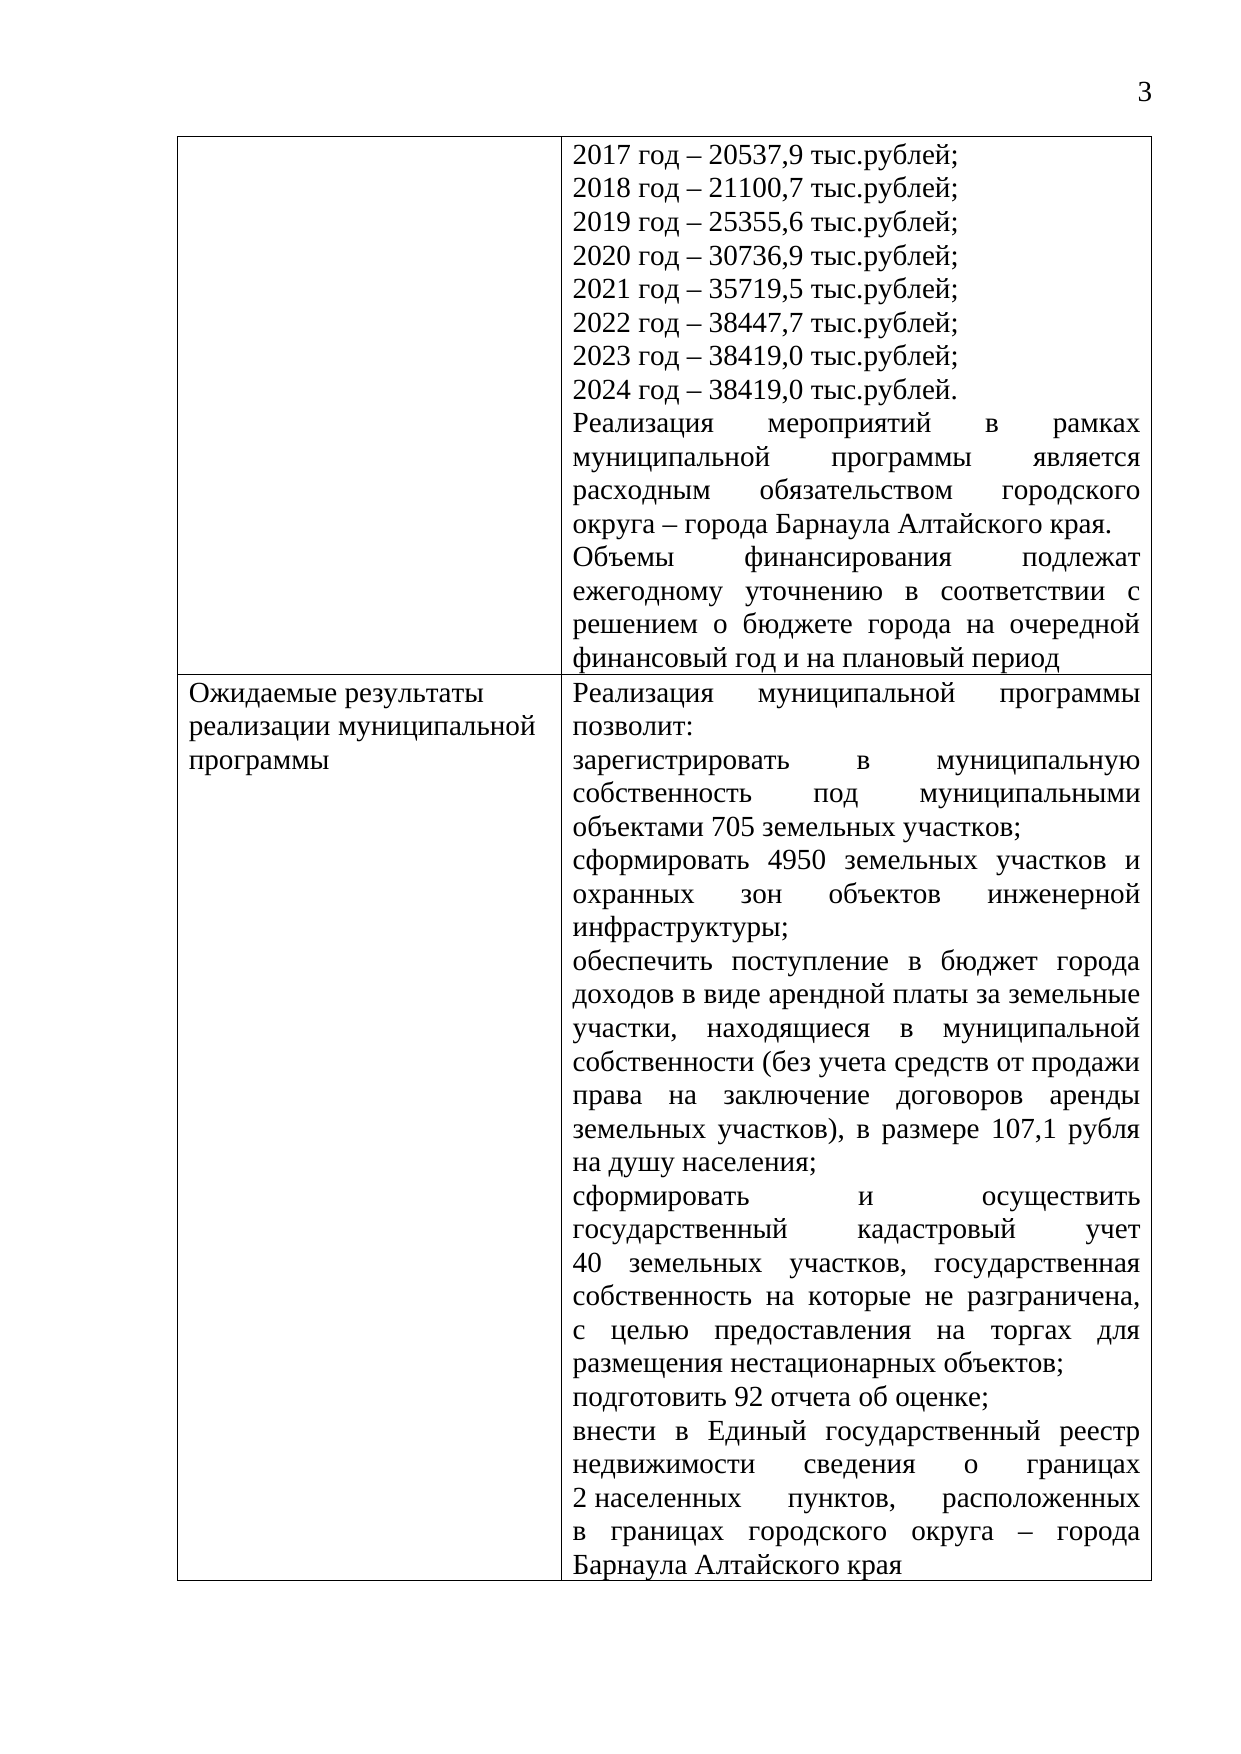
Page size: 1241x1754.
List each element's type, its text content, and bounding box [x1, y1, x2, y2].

table_cell Реализация муниципальной программы позволит: зарегистрировать в муниципальную собственность под муниципальными объектами 705 земельных участков; сформировать 4950 земельных участков и охранных зон объектов инженерной инфраструктуры; обеспечить поступление в бюджет города доходов в виде арендной платы за земельные участки, находящиеся в муниципальной собственности (без учета средств от продажи права на заключение договоров аренды земельных участков), в размере 107,1 рубля на душу населения; сформировать и осуществить государственный кадастровый учет 40 земельных участков, государственная собственность на которые не разграничена, с целью предоставления на торгах для размещения нестационарных объектов; подготовить 92 отчета об оценке; внести в Единый государственный реестр недвижимости сведения о границах 2 населенных пунктов, расположенных в границах городского округа – города Барнаула Алтайского края [562, 675, 1151, 1580]
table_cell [562, 137, 1151, 674]
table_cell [178, 137, 561, 674]
table_cell Ожидаемые результаты реализации муниципальной программы [178, 675, 561, 1580]
